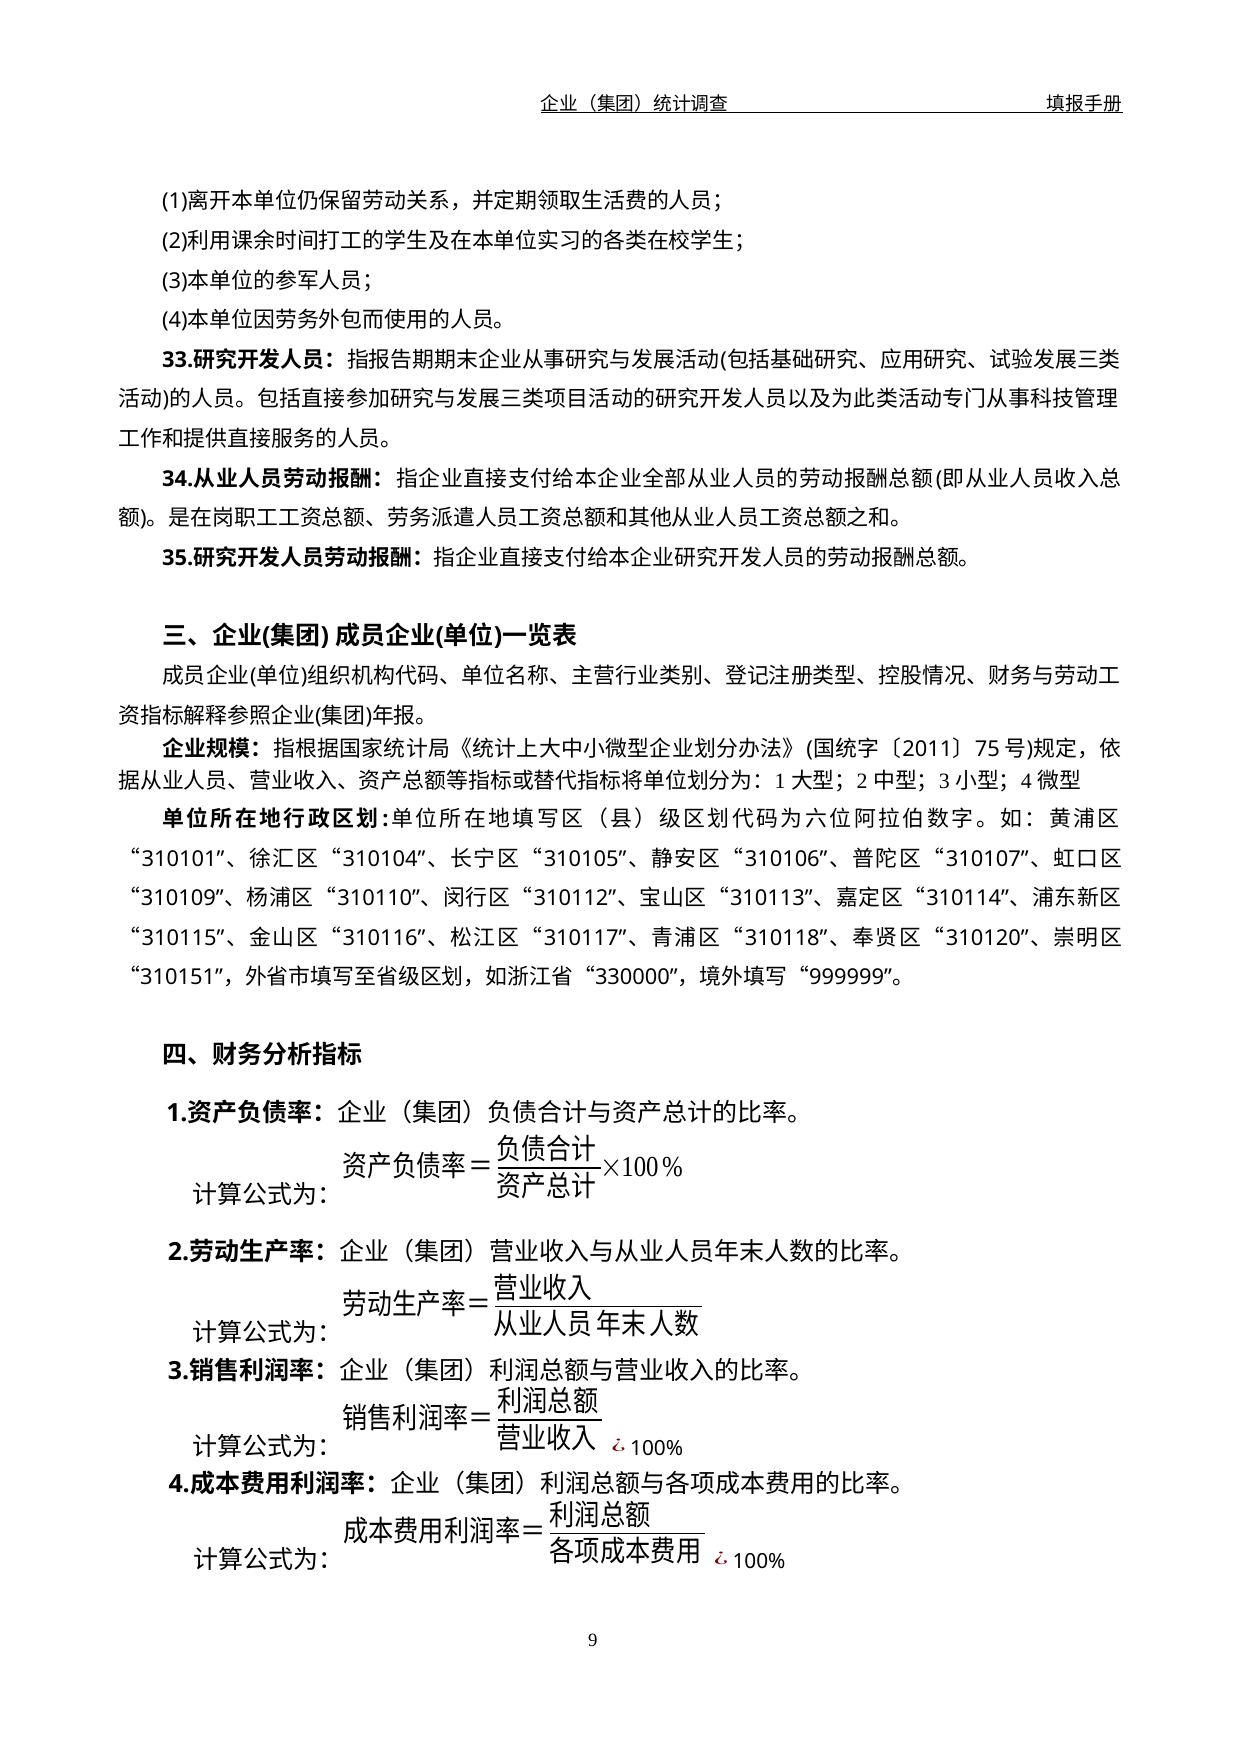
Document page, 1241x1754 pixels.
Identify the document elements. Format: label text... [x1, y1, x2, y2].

text 计算公式为： 100% [118, 1500, 1122, 1576]
text 成员企业(单位)组织机构代码、单位名称、主营行业类别、登记注册类型、控股情况、财务与劳动工资指标解释参照企业(集团)年报。 [118, 652, 1122, 731]
text 4.成本费用利润率：企业（集团）利润总额与各项成本费用的比率。 [118, 1462, 1122, 1500]
text 四、财务分析指标 [118, 1032, 1122, 1072]
text 33.研究开发人员：指报告期期末企业从事研究与发展活动(包括基础研究、应用研究、试验发展三类活动)的人员。包括直接参加研究与发展三类项目活动的研究开发人员以及为此类活动专门从事科技管理工作和提供直接服务的人员。 [118, 336, 1122, 454]
text 计算公式为： [118, 1273, 1122, 1349]
text 1.资产负债率：企业（集团）负债合计与资产总计的比率。 [118, 1072, 1122, 1134]
text 三、企业(集团) 成员企业(单位)一览表 [118, 613, 1122, 652]
text 2.劳动生产率：企业（集团）营业收入与从业人员年末人数的比率。 [118, 1210, 1122, 1273]
text (4)本单位因劳务外包而使用的人员。 [118, 296, 1122, 336]
text (1)离开本单位仍保留劳动关系，并定期领取生活费的人员； [118, 177, 1122, 217]
text 单位所在地行政区划:单位所在地填写区（县）级区划代码为六位阿拉伯数字。如：黄浦区“310101”、徐汇区“310104”、长宁区“310105”、静安区“310106”、普陀区“310107”、虹口区“310109”、杨浦区“310110”、闵行区“310112”、宝山区“310113”、嘉定区“310114”、浦东新区“310115”、金山区“310116”、松江区“310117”、青浦区“310118”、奉贤区“310120”、崇明区“310151”，外省市填写至省级区划，如浙江省“330000”，境外填写“999999”。 [118, 795, 1122, 993]
text 34.从业人员劳动报酬：指企业直接支付给本企业全部从业人员的劳动报酬总额(即从业人员收入总额)。是在岗职工工资总额、劳务派遣人员工资总额和其他从业人员工资总额之和。 [118, 454, 1122, 533]
text 3.销售利润率：企业（集团）利润总额与营业收入的比率。 [118, 1349, 1122, 1386]
text 计算公式为： 100% [118, 1386, 1122, 1462]
text 35.研究开发人员劳动报酬：指企业直接支付给本企业研究开发人员的劳动报酬总额。 [118, 533, 1122, 573]
text (3)本单位的参军人员； [118, 256, 1122, 296]
text 企业规模：指根据国家统计局《统计上大中小微型企业划分办法》(国统字〔2011〕75号)规定，依据从业人员、营业收入、资产总额等指标或替代指标将单位划分为：1 大型；2 中型；3 小型；4 微型 [118, 731, 1122, 795]
text (2)利用课余时间打工的学生及在本单位实习的各类在校学生； [118, 217, 1122, 256]
text 计算公式为： [118, 1134, 1122, 1210]
